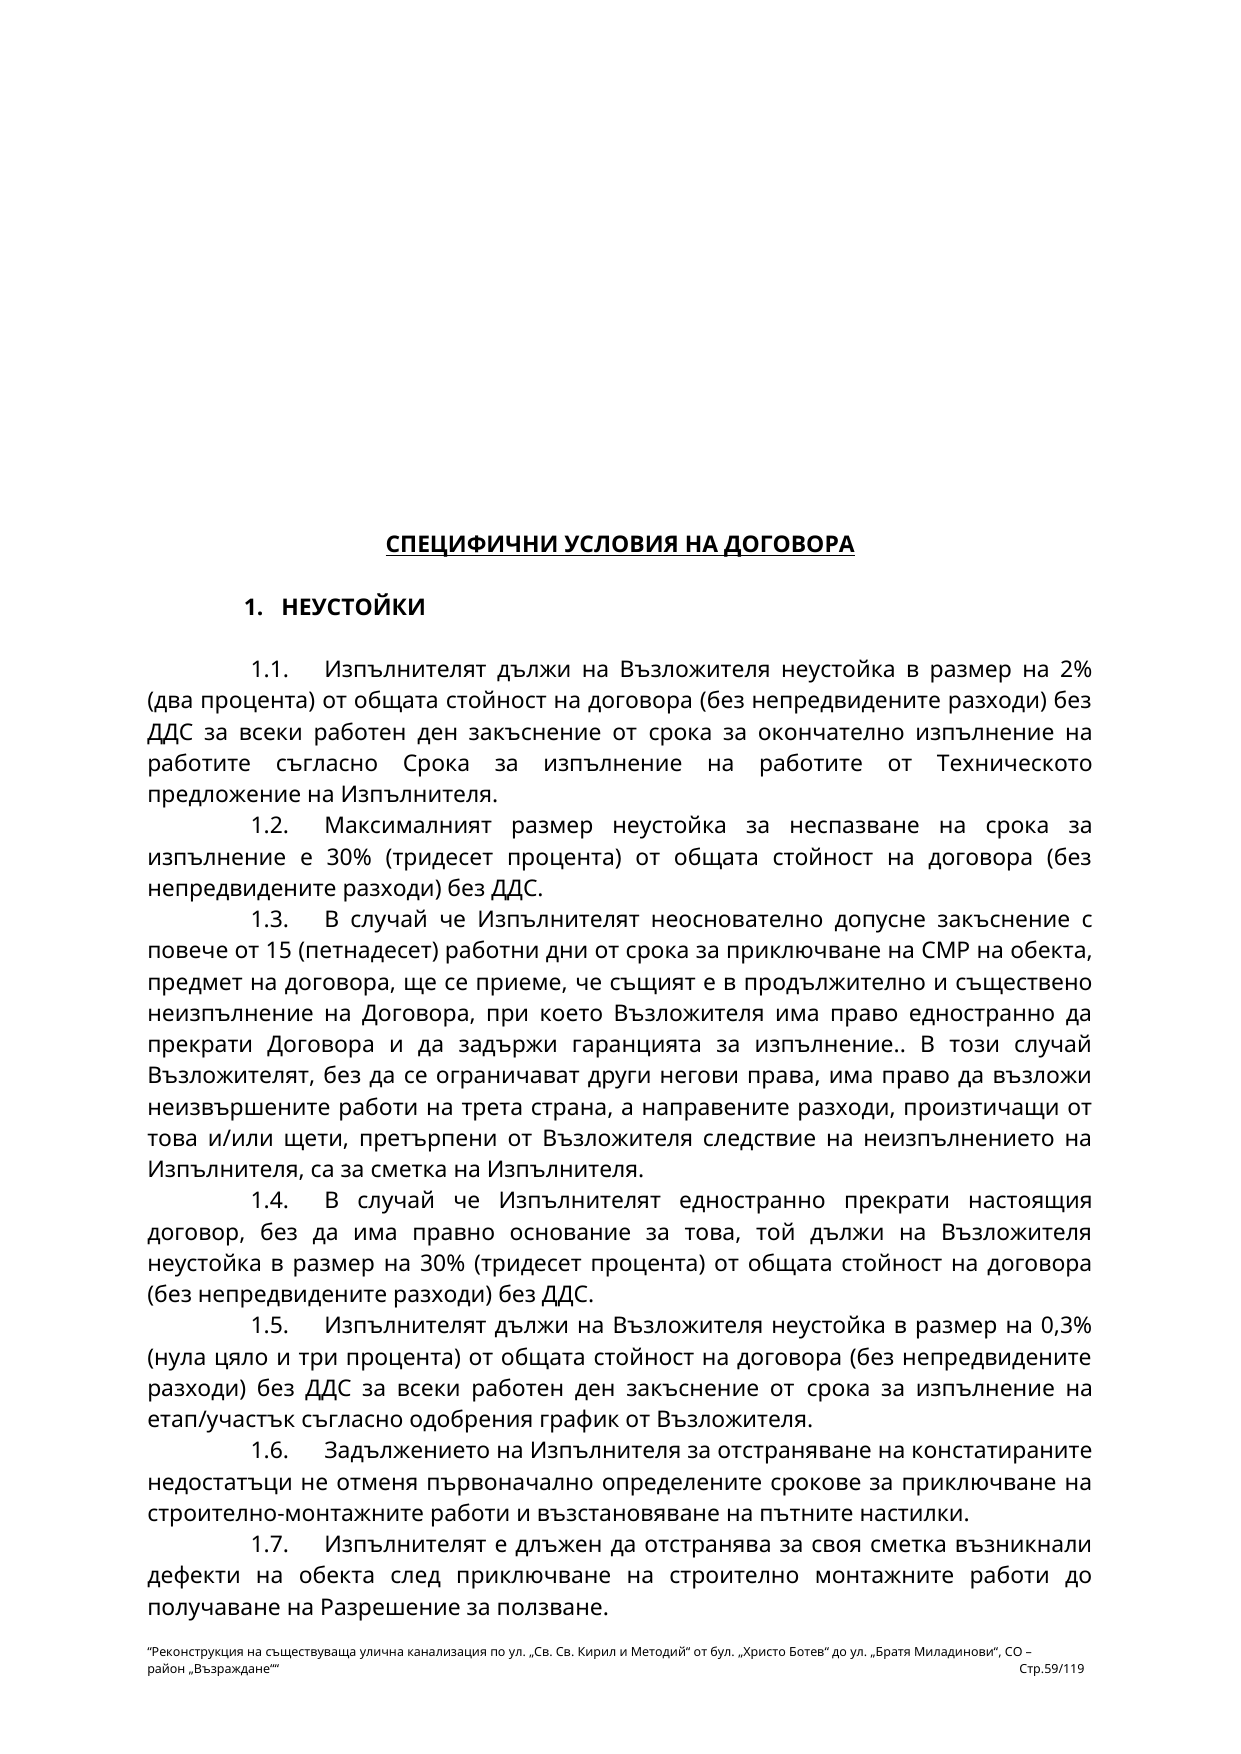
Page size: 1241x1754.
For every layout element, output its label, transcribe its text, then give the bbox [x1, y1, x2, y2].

list Задължението на Изпълнителя за отстраняване на констатираните недостатъци не отменя първоначално определените срокове за приключване на строително-монтажните работи и възстановяване на пътните настилки. [147, 1434, 1093, 1528]
list Изпълнителят дължи на Възложителя неустойка в размер на 2% (два процента) от общата стойност на договора (без непредвидените разходи) без ДДС за всеки работен ден закъснение от срока за окончателно изпълнение на работите съгласно Срока за изпълнение на работите от Техническото предложение на Изпълнителя. [147, 653, 1093, 809]
text СПЕЦИФИЧНИ УСЛОВИЯ НА ДОГОВОРА [147, 528, 1093, 559]
list Максималният размер неустойка за неспазване на срока за изпълнение е 30% (тридесет процента) от общата стойност на договора (без непредвидените разходи) без ДДС. [147, 809, 1093, 903]
list В случай че Изпълнителят едностранно прекрати настоящия договор, без да има правно основание за това, той дължи на Възложителя неустойка в размер на 30% (тридесет процента) от общата стойност на договора (без непредвидените разходи) без ДДС. [147, 1184, 1093, 1309]
list НЕУСТОЙКИ [243, 591, 1093, 622]
list Изпълнителят е длъжен да отстранява за своя сметка възникнали дефекти на обекта след приключване на строително монтажните работи до получаване на Разрешение за ползване. [147, 1528, 1093, 1622]
list В случай че Изпълнителят неоснователно допусне закъснение с повече от 15 (петнадесет) работни дни от срока за приключване на СМР на обекта, предмет на договора, ще се приеме, че същият е в продължително и съществено неизпълнение на Договора, при което Възложителя има право едностранно да прекрати Договора и да задържи гаранцията за изпълнение.. В този случай Възложителят, без да се ограничават други негови права, има право да възложи неизвършените работи на трета страна, а направените разходи, произтичащи от това и/или щети, претърпени от Възложителя следствие на неизпълнението на Изпълнителя, са за сметка на Изпълнителя. [147, 903, 1093, 1184]
list Изпълнителят дължи на Възложителя неустойка в размер на 0,3% (нула цяло и три процента) от общата стойност на договора (без непредвидените разходи) без ДДС за всеки работен ден закъснение от срока за изпълнение на етап/участък съгласно одобрения график от Възложителя. [147, 1309, 1093, 1434]
